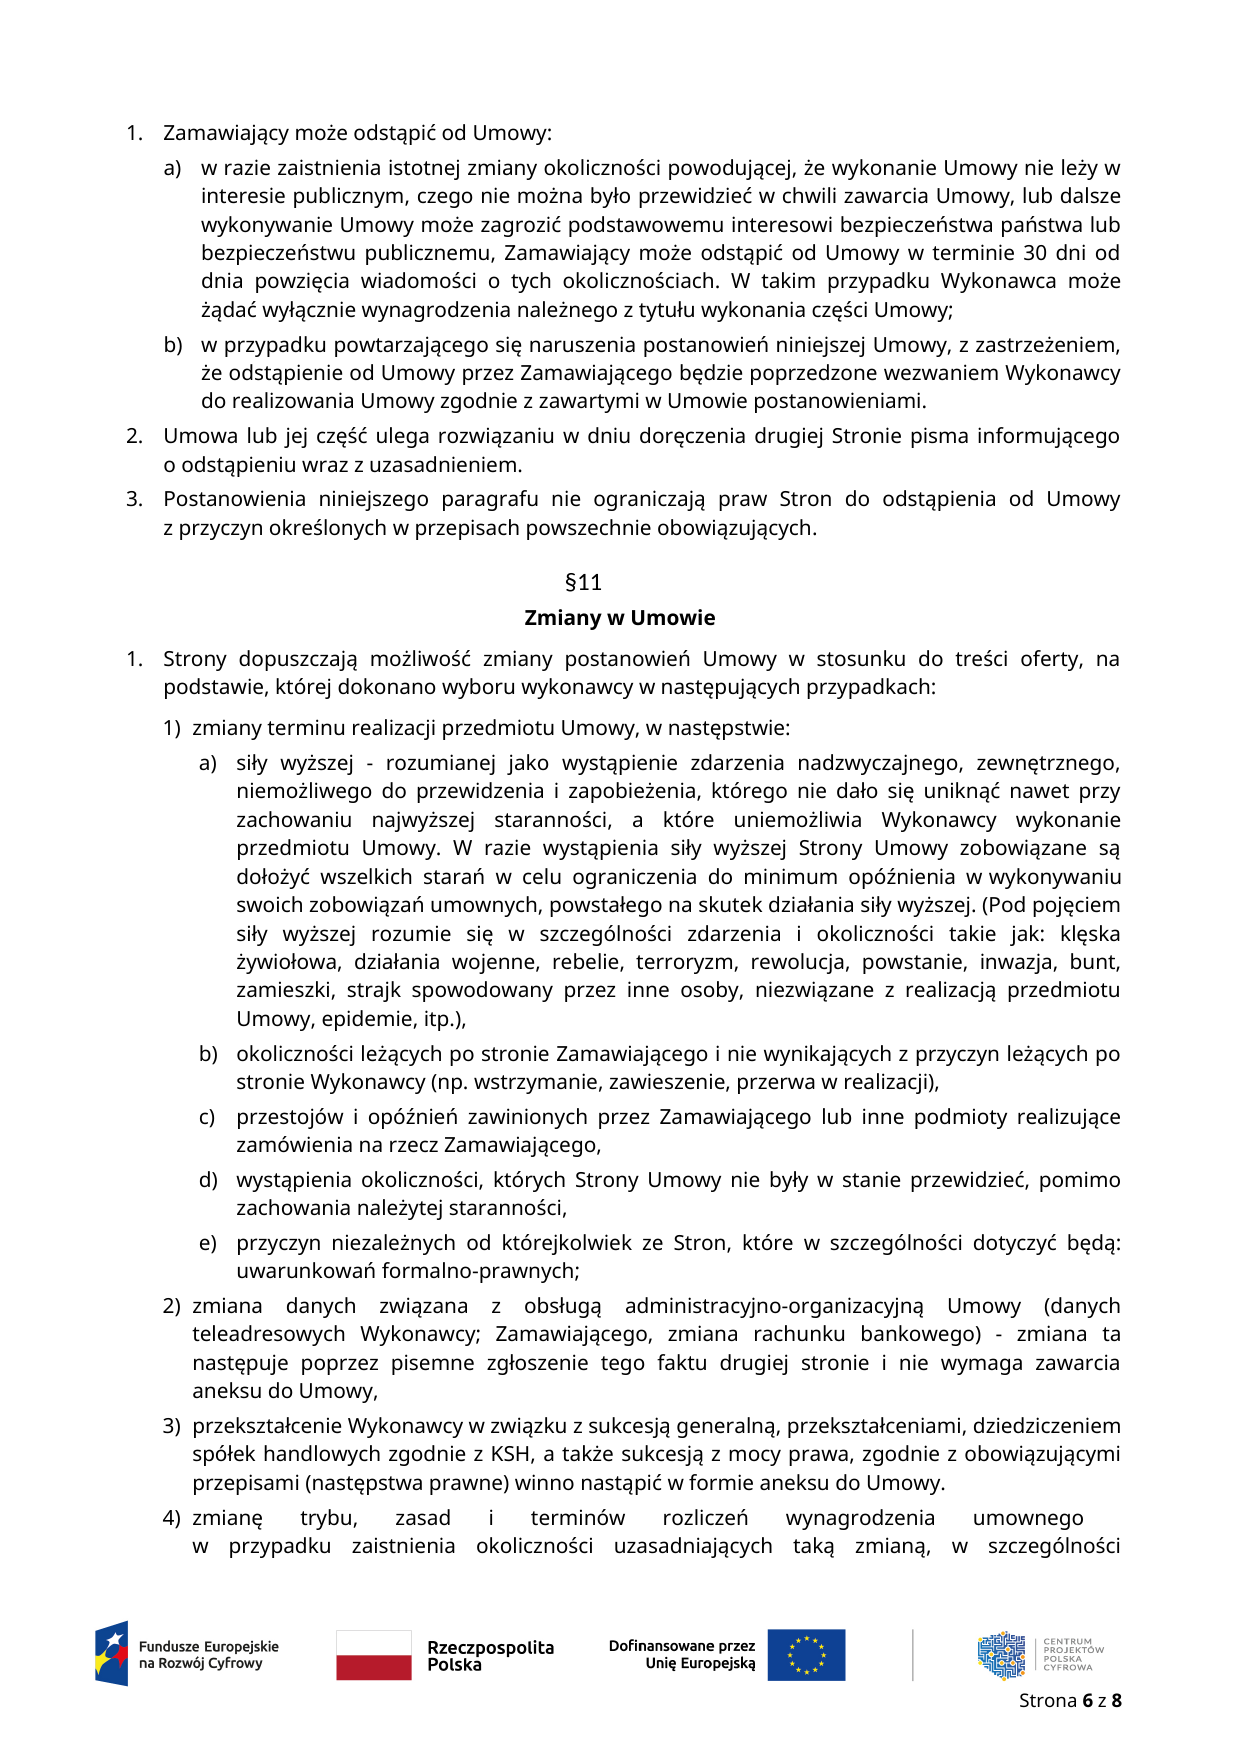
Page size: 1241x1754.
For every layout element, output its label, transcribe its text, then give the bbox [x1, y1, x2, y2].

list przekształcenie Wykonawcy w związku z sukcesją generalną, przekształceniami, dziedziczeniem spółek handlowych zgodnie z KSH, a także sukcesją z mocy prawa, zgodnie z obowiązującymi przepisami (następstwa prawne) winno nastąpić w formie aneksu do Umowy. [162, 1411, 1122, 1496]
list przyczyn niezależnych od którejkolwiek ze Stron, które w szczególności dotyczyć będą: uwarunkowań formalno-prawnych; [199, 1228, 1122, 1285]
list Umowa lub jej część ulega rozwiązaniu w dniu doręczenia drugiej Stronie pisma informującego o odstąpieniu wraz z uzasadnieniem. [126, 421, 1122, 478]
list przestojów i opóźnień zawinionych przez Zamawiającego lub inne podmioty realizujące zamówienia na rzecz Zamawiającego, [199, 1102, 1122, 1159]
list w razie zaistnienia istotnej zmiany okoliczności powodującej, że wykonanie Umowy nie leży w interesie publicznym, czego nie można było przewidzieć w chwili zawarcia Umowy, lub dalsze wykonywanie Umowy może zagrozić podstawowemu interesowi bezpieczeństwa państwa lub bezpieczeństwu publicznemu, Zamawiający może odstąpić od Umowy w terminie 30 dni od dnia powzięcia wiadomości o tych okolicznościach. W takim przypadku Wykonawca może żądać wyłącznie wynagrodzenia należnego z tytułu wykonania części Umowy; [163, 153, 1122, 323]
text Zmiany w Umowie [118, 603, 1122, 631]
list siły wyższej - rozumianej jako wystąpienie zdarzenia nadzwyczajnego, zewnętrznego, niemożliwego do przewidzenia i zapobieżenia, którego nie dało się uniknąć nawet przy zachowaniu najwyższej staranności, a które uniemożliwia Wykonawcy wykonanie przedmiotu Umowy. W razie wystąpienia siły wyższej Strony Umowy zobowiązane są dołożyć wszelkich starań w celu ograniczenia do minimum opóźnienia w wykonywaniu swoich zobowiązań umownych, powstałego na skutek działania siły wyższej. (Pod pojęciem siły wyższej rozumie się w szczególności zdarzenia i okoliczności takie jak: klęska żywiołowa, działania wojenne, rebelie, terroryzm, rewolucja, powstanie, inwazja, bunt, zamieszki, strajk spowodowany przez inne osoby, niezwiązane z realizacją przedmiotu Umowy, epidemie, itp.), [199, 748, 1122, 1032]
list Strony dopuszczają możliwość zmiany postanowień Umowy w stosunku do treści oferty, na podstawie, której dokonano wyboru wykonawcy w następujących przypadkach: [126, 644, 1122, 701]
list okoliczności leżących po stronie Zamawiającego i nie wynikających z przyczyn leżących po stronie Wykonawcy (np. wstrzymanie, zawieszenie, przerwa w realizacji), [199, 1039, 1122, 1096]
picture [73, 1598, 1137, 1708]
list zmiana danych związana z obsługą administracyjno-organizacyjną Umowy (danych teleadresowych Wykonawcy; Zamawiającego, zmiana rachunku bankowego) - zmiana ta następuje poprzez pisemne zgłoszenie tego faktu drugiej stronie i nie wymaga zawarcia aneksu do Umowy, [162, 1291, 1122, 1405]
list Postanowienia niniejszego paragrafu nie ograniczają praw Stron do odstąpienia od Umowy z przyczyn określonych w przepisach powszechnie obowiązujących. [126, 484, 1122, 541]
list zmiany terminu realizacji przedmiotu Umowy, w następstwie: [162, 713, 1122, 742]
list wystąpienia okoliczności, których Strony Umowy nie były w stanie przewidzieć, pomimo zachowania należytej staranności, [199, 1165, 1122, 1222]
list Zamawiający może odstąpić od Umowy: [126, 118, 1122, 147]
list w przypadku powtarzającego się naruszenia postanowień niniejszej Umowy, z zastrzeżeniem, że odstąpienie od Umowy przez Zamawiającego będzie poprzedzone wezwaniem Wykonawcy do realizowania Umowy zgodnie z zawartymi w Umowie postanowieniami. [163, 330, 1122, 415]
